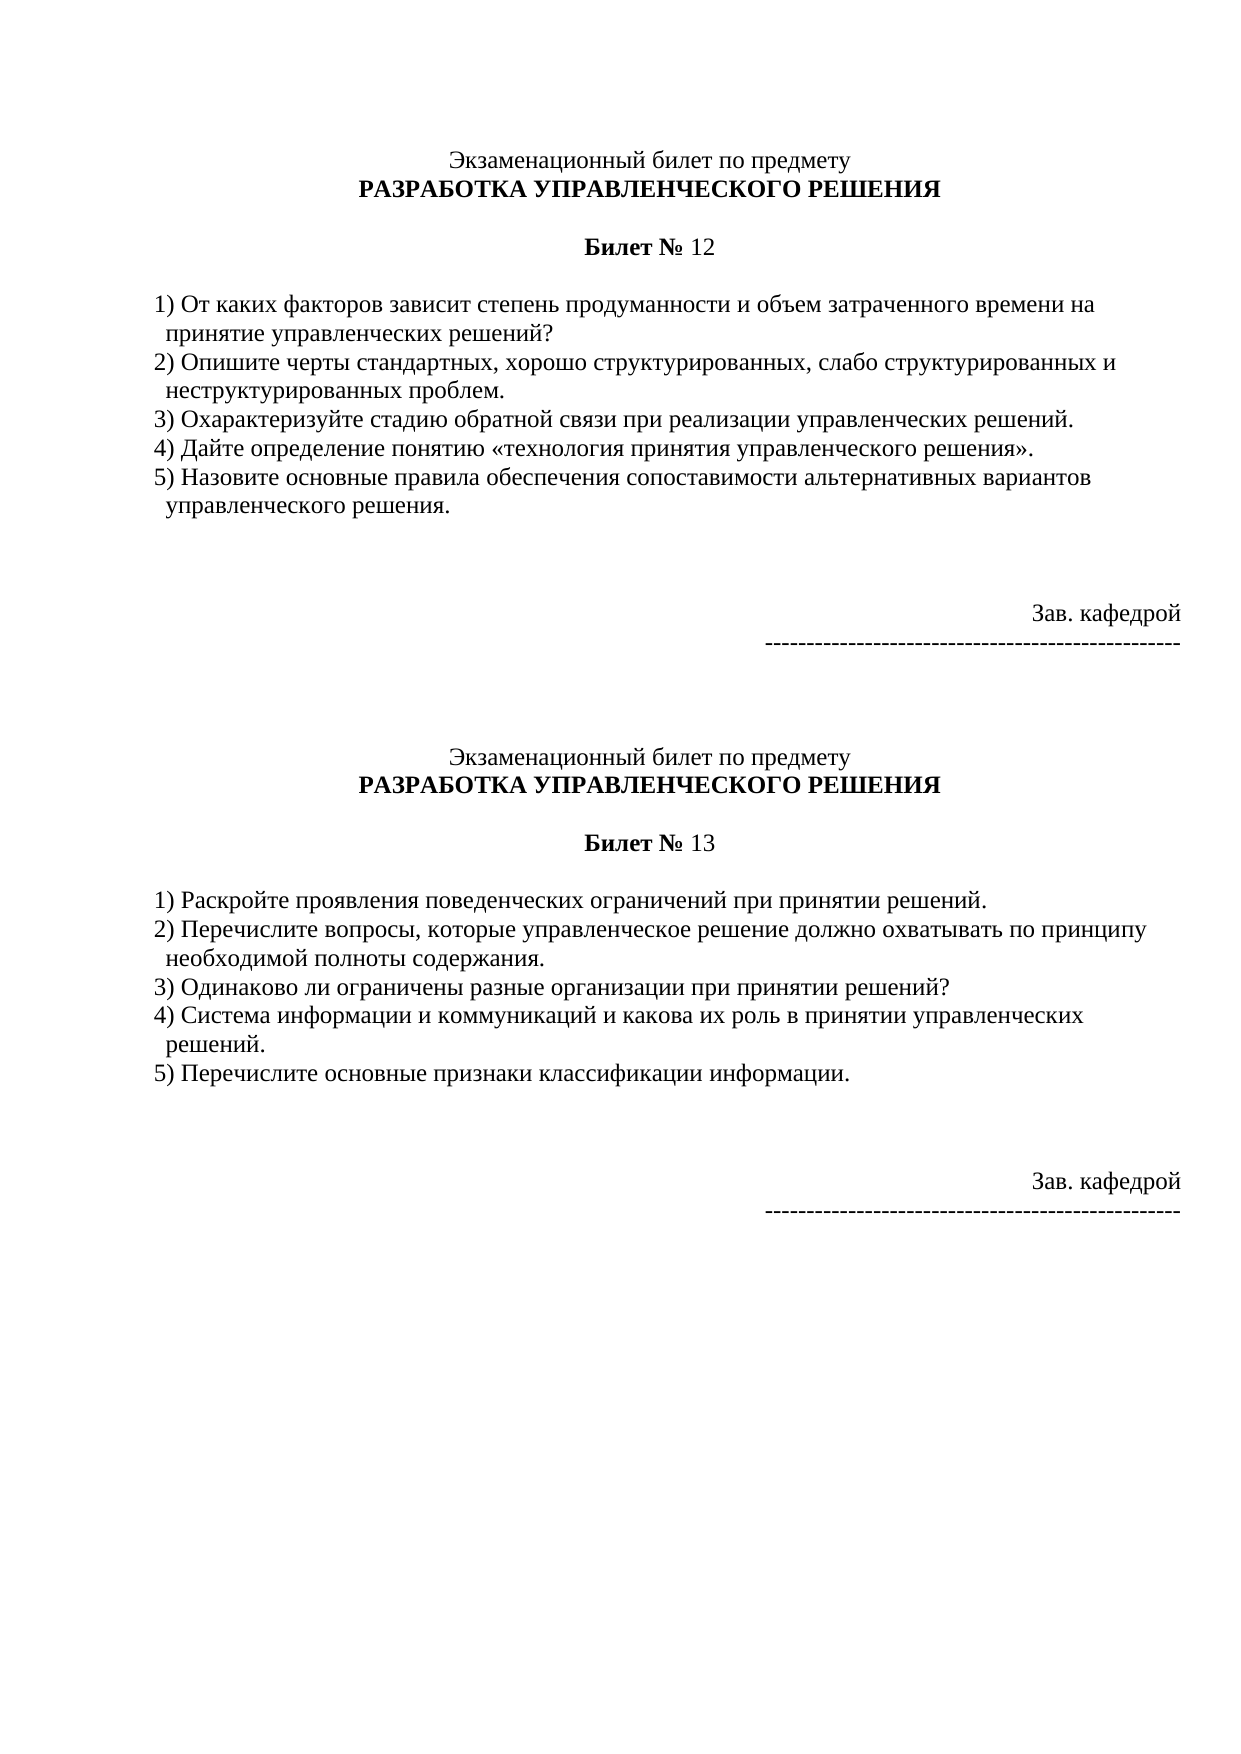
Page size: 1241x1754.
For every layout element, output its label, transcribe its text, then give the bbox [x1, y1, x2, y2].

list Одинаково ли ограничены разные организации при принятии решений? [153, 972, 1181, 1001]
text Экзаменационный билет по предмету [118, 145, 1181, 174]
list Опишите черты стандартных, хорошо структурированных, слабо структурированных и неструктурированных проблем. [153, 347, 1181, 404]
text РАЗРАБОТКА УПРАВЛЕНЧЕСКОГО РЕШЕНИЯ [118, 771, 1181, 799]
list Перечислите основные признаки классификации информации. [153, 1058, 1181, 1087]
text Зав. кафедрой [118, 598, 1181, 627]
text Билет № 13 [118, 828, 1181, 857]
text -------------------------------------------------- [118, 1195, 1181, 1223]
text -------------------------------------------------- [118, 627, 1181, 656]
list От каких факторов зависит степень продуманности и объем затраченного времени на принятие управленческих решений? [153, 289, 1181, 347]
list Система информации и коммуникаций и какова их роль в принятии управленческих решений. [153, 1001, 1181, 1058]
text Экзаменационный билет по предмету [118, 742, 1181, 771]
text Зав. кафедрой [118, 1166, 1181, 1195]
text РАЗРАБОТКА УПРАВЛЕНЧЕСКОГО РЕШЕНИЯ [118, 174, 1181, 203]
list Перечислите вопросы, которые управленческое решение должно охватывать по принципу необходимой полноты содержания. [153, 914, 1181, 972]
list Назовите основные правила обеспечения сопоставимости альтернативных вариантов управленческого решения. [153, 462, 1181, 519]
list Дайте определение понятию «технология принятия управленческого решения». [153, 433, 1181, 462]
list Раскройте проявления поведенческих ограничений при принятии решений. [153, 886, 1181, 914]
text Билет № 12 [118, 232, 1181, 260]
list Охарактеризуйте стадию обратной связи при реализации управленческих решений. [153, 404, 1181, 433]
